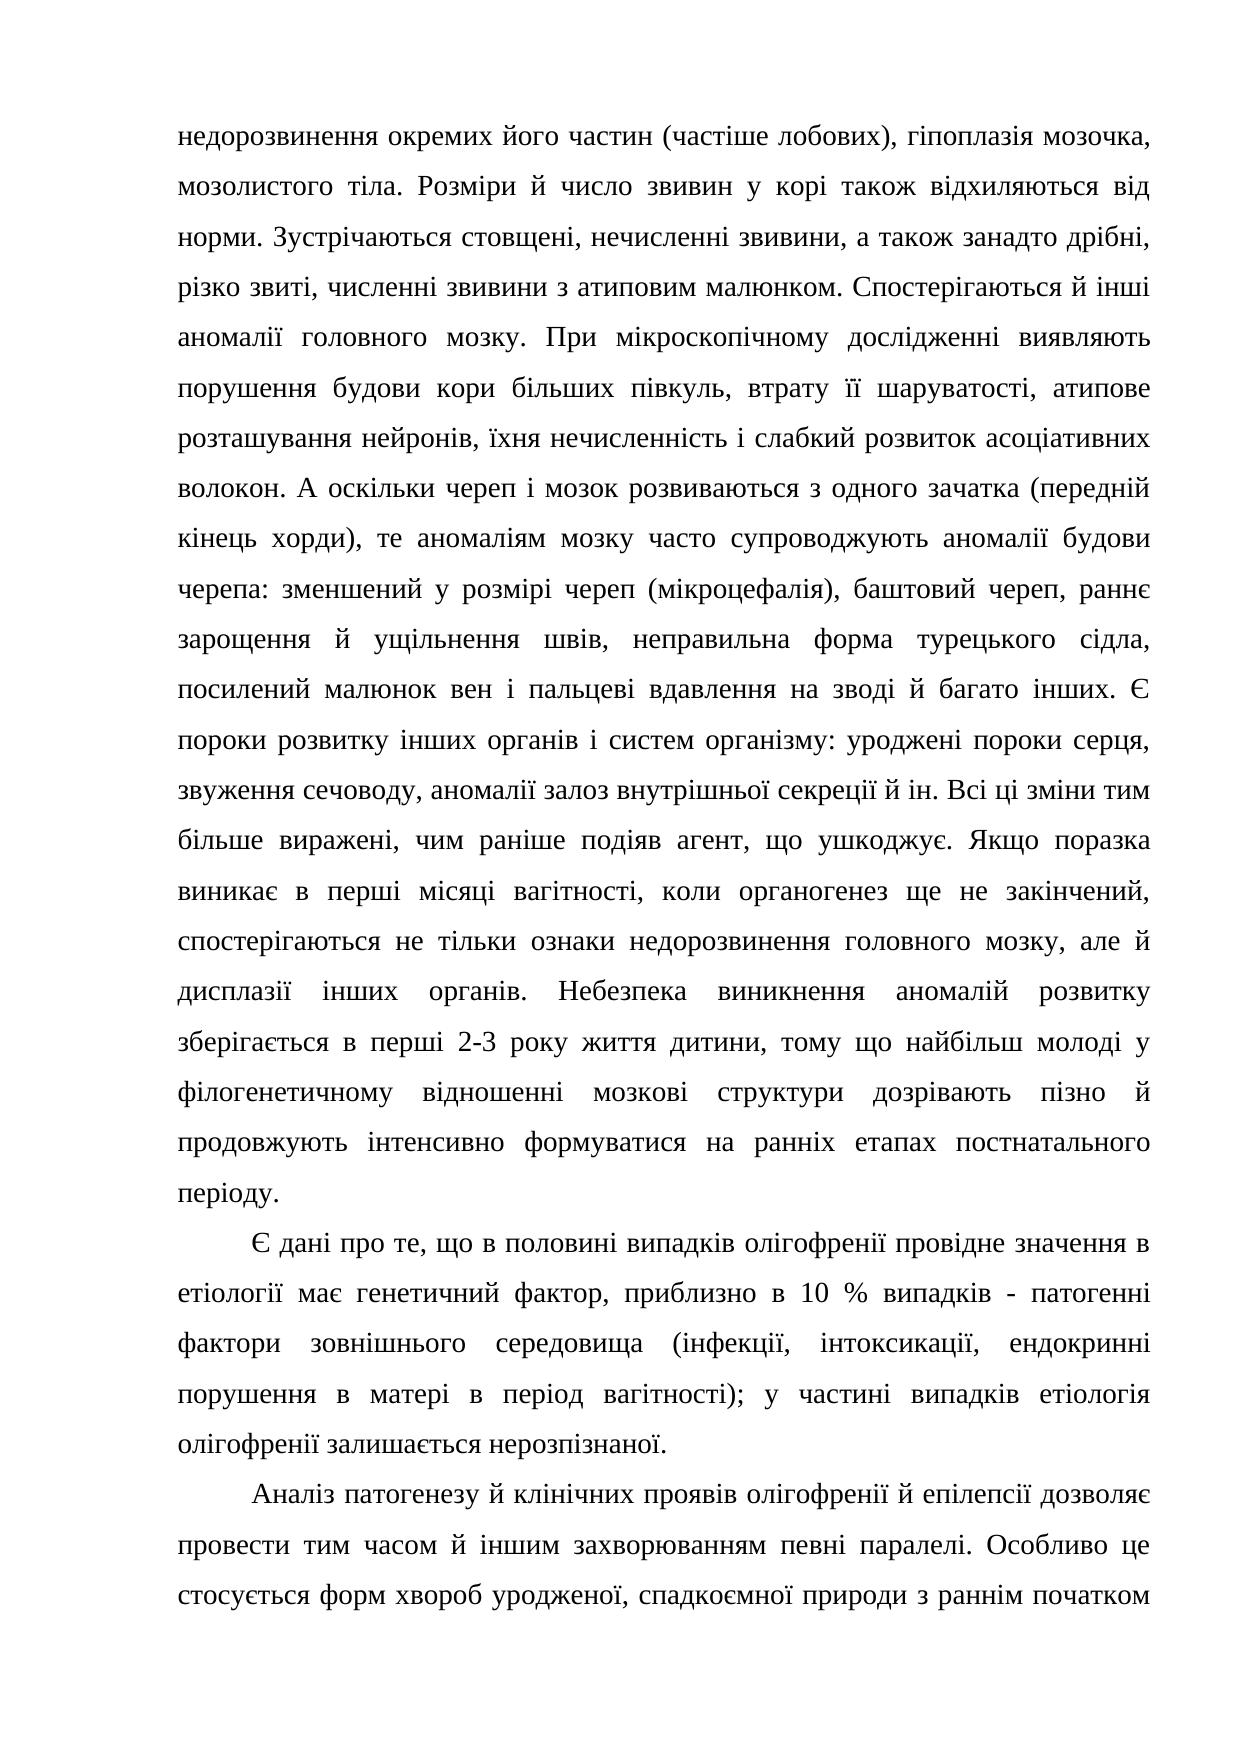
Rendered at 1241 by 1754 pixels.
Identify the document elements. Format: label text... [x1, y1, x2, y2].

text Є дані про те, що в половині випадків олігофренії провідне значення в етіології має генетичний фактор, приблизно в 10 % випадків - патогенні фактори зовнішнього середовища (інфекції, інтоксикації, ендокринні порушення в матері в період вагітності); у частині випадків етіологія олігофренії залишається нерозпізнаної. [177, 1225, 1152, 1460]
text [177, 1477, 1152, 1611]
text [177, 118, 1152, 1208]
